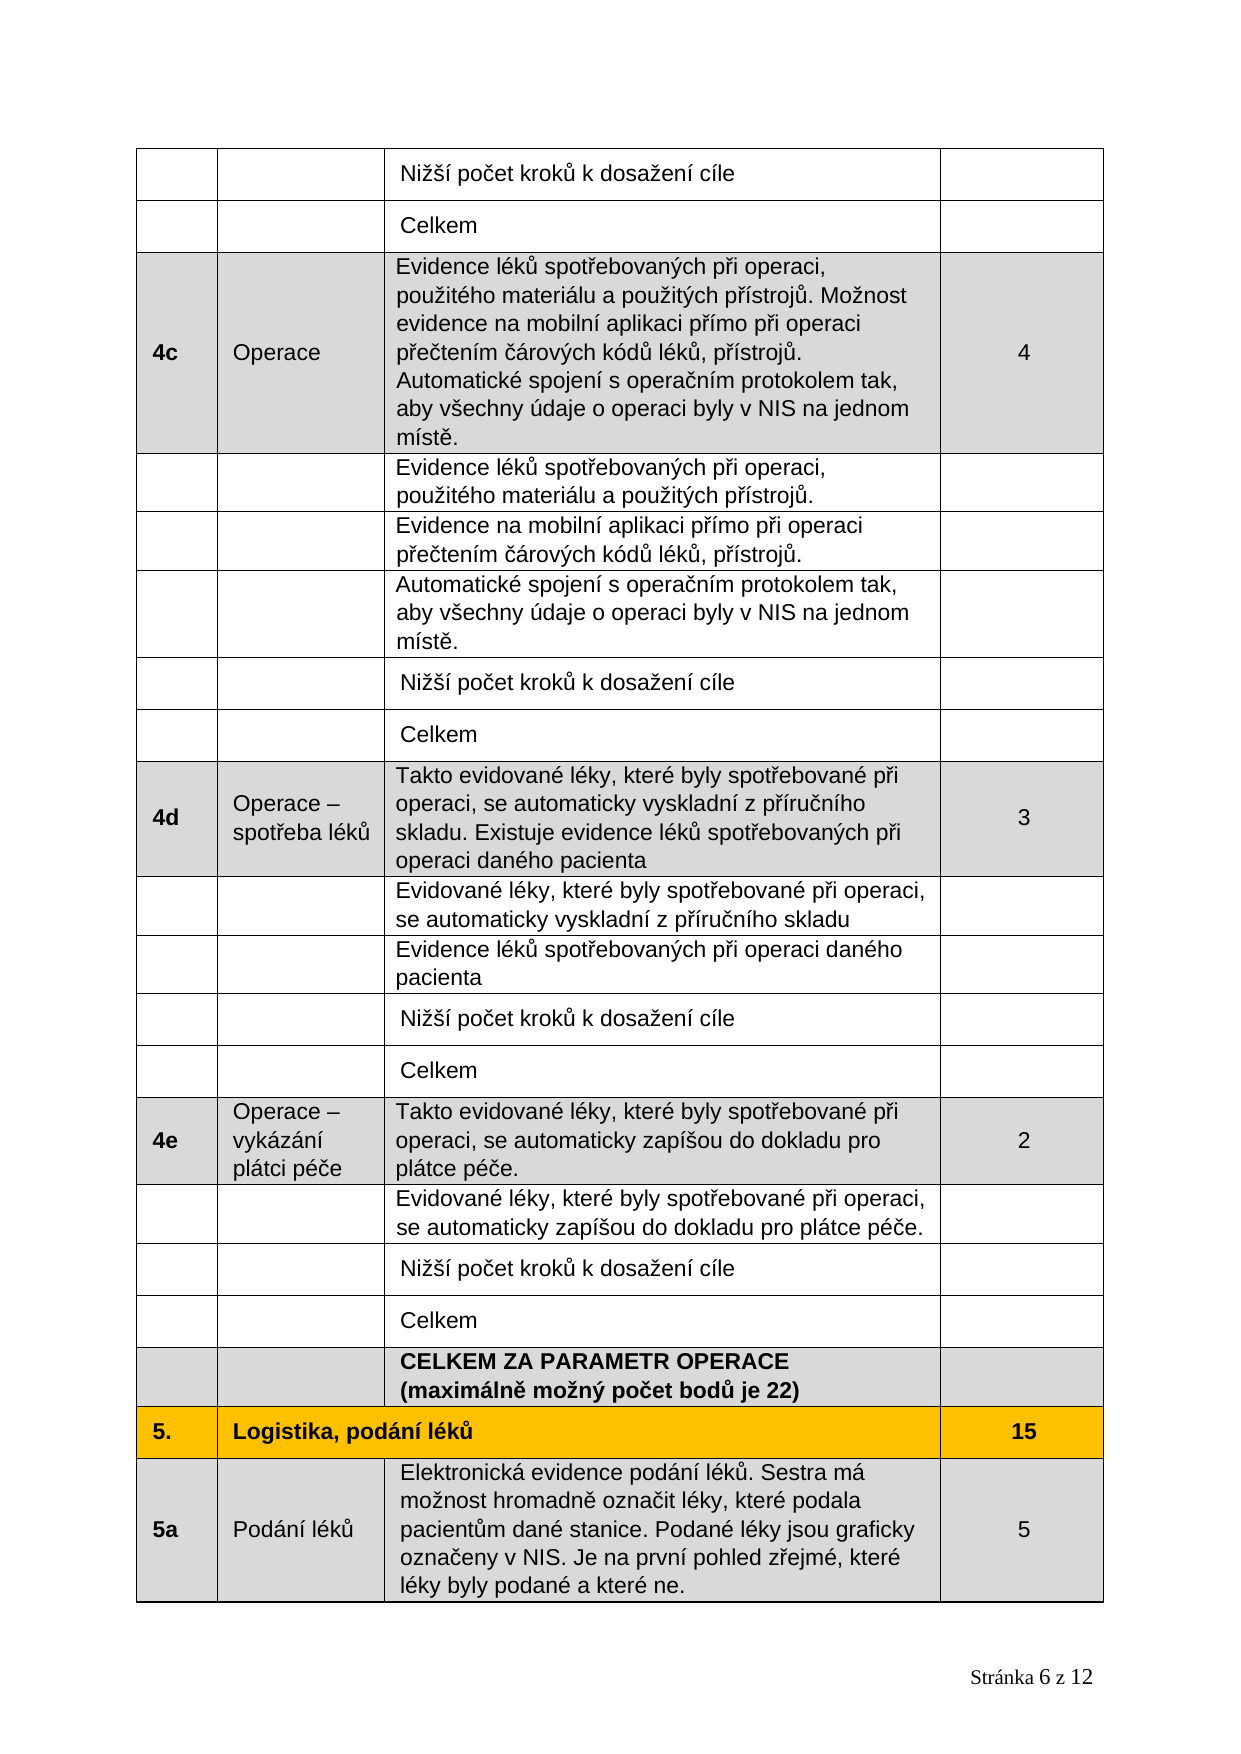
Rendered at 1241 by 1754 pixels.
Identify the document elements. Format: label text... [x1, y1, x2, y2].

table_cell [941, 201, 1103, 252]
table_cell [941, 454, 1103, 511]
table_cell Operace – spotřeba léků [218, 762, 384, 876]
table_cell 3 [941, 762, 1103, 876]
table_cell [137, 1185, 217, 1242]
table_cell 5 [941, 1459, 1103, 1601]
table_cell [137, 877, 217, 934]
table_cell [218, 454, 384, 511]
table_cell [218, 512, 384, 570]
table_cell Evidované léky, které byly spotřebované při operaci, se automaticky zapíšou do dokladu pro plátce péče. [385, 1185, 940, 1242]
table_cell 4d [137, 762, 217, 876]
table_cell [137, 710, 217, 761]
table_cell Podání léků [218, 1459, 384, 1601]
table_cell [218, 1046, 384, 1097]
table_cell Automatické spojení s operačním protokolem tak, aby všechny údaje o operaci byly v NIS na jednom místě. [385, 571, 940, 657]
table_cell Logistika, podání léků [218, 1407, 940, 1458]
table_cell [218, 936, 384, 993]
table_cell [137, 201, 217, 252]
table_cell Takto evidované léky, které byly spotřebované při operaci, se automaticky vyskladní z příručního skladu. Existuje evidence léků spotřebovaných při operaci daného pacienta [385, 762, 940, 876]
table_cell [137, 1296, 217, 1347]
table_cell [137, 512, 217, 570]
table_cell [218, 1296, 384, 1347]
table_cell [941, 710, 1103, 761]
table_cell Evidované léky, které byly spotřebované při operaci, se automaticky vyskladní z příručního skladu [385, 877, 940, 934]
table_cell [941, 149, 1103, 200]
table_cell 4c [137, 253, 217, 453]
table_cell Nižší počet kroků k dosažení cíle [385, 994, 940, 1045]
table_cell [137, 149, 217, 200]
table_cell [218, 994, 384, 1045]
table_cell [218, 149, 384, 200]
table_cell [137, 1244, 217, 1294]
table_cell [941, 1348, 1103, 1406]
table_cell [941, 1185, 1103, 1242]
table_cell [137, 1348, 217, 1406]
table_cell [941, 994, 1103, 1045]
table_cell [137, 936, 217, 993]
table_cell [137, 571, 217, 657]
table_cell [218, 1348, 384, 1406]
table_cell [941, 1046, 1103, 1097]
table_cell [137, 1046, 217, 1097]
table_cell Operace – vykázání plátci péče [218, 1098, 384, 1184]
table_cell [218, 571, 384, 657]
table_cell [941, 571, 1103, 657]
table_cell Takto evidované léky, které byly spotřebované při operaci, se automaticky zapíšou do dokladu pro plátce péče. [385, 1098, 940, 1184]
table_cell Celkem [385, 1046, 940, 1097]
table_cell Celkem [385, 201, 940, 252]
table_cell 15 [941, 1407, 1103, 1458]
table_cell [137, 994, 217, 1045]
table_cell Evidence léků spotřebovaných při operaci, použitého materiálu a použitých přístrojů. [385, 454, 940, 511]
table_cell [941, 658, 1103, 709]
table_cell Evidence léků spotřebovaných při operaci daného pacienta [385, 936, 940, 993]
table_cell [941, 512, 1103, 570]
table_cell [218, 201, 384, 252]
table_cell [218, 1185, 384, 1242]
table_cell CELKEM ZA PARAMETR OPERACE (maximálně možný počet bodů je 22) [385, 1348, 940, 1406]
table_cell 5a [137, 1459, 217, 1601]
table_cell Nižší počet kroků k dosažení cíle [385, 149, 940, 200]
table_cell 4 [941, 253, 1103, 453]
table_cell Evidence léků spotřebovaných při operaci, použitého materiálu a použitých přístrojů. Možnost evidence na mobilní aplikaci přímo při operaci přečtením čárových kódů léků, přístrojů. Automatické spojení s operačním protokolem tak, aby všechny údaje o operaci byly v NIS na jednom místě. [385, 253, 940, 453]
table_cell [137, 454, 217, 511]
table_cell [941, 877, 1103, 934]
table_cell [218, 658, 384, 709]
table_cell [941, 1244, 1103, 1294]
table_cell Celkem [385, 1296, 940, 1347]
table_cell [137, 658, 217, 709]
table_cell Celkem [385, 710, 940, 761]
table_cell Elektronická evidence podání léků. Sestra má možnost hromadně označit léky, které podala pacientům dané stanice. Podané léky jsou graficky označeny v NIS. Je na první pohled zřejmé, které léky byly podané a které ne. [385, 1459, 940, 1601]
table_cell Evidence na mobilní aplikaci přímo při operaci přečtením čárových kódů léků, přístrojů. [385, 512, 940, 570]
table_cell Operace [218, 253, 384, 453]
table_cell [941, 936, 1103, 993]
table_cell Nižší počet kroků k dosažení cíle [385, 658, 940, 709]
table_cell [218, 877, 384, 934]
table_cell [218, 710, 384, 761]
table_cell 5. [137, 1407, 217, 1458]
table_cell 4e [137, 1098, 217, 1184]
table_cell Nižší počet kroků k dosažení cíle [385, 1244, 940, 1294]
table_cell [218, 1244, 384, 1294]
table_cell [941, 1296, 1103, 1347]
table_cell 2 [941, 1098, 1103, 1184]
